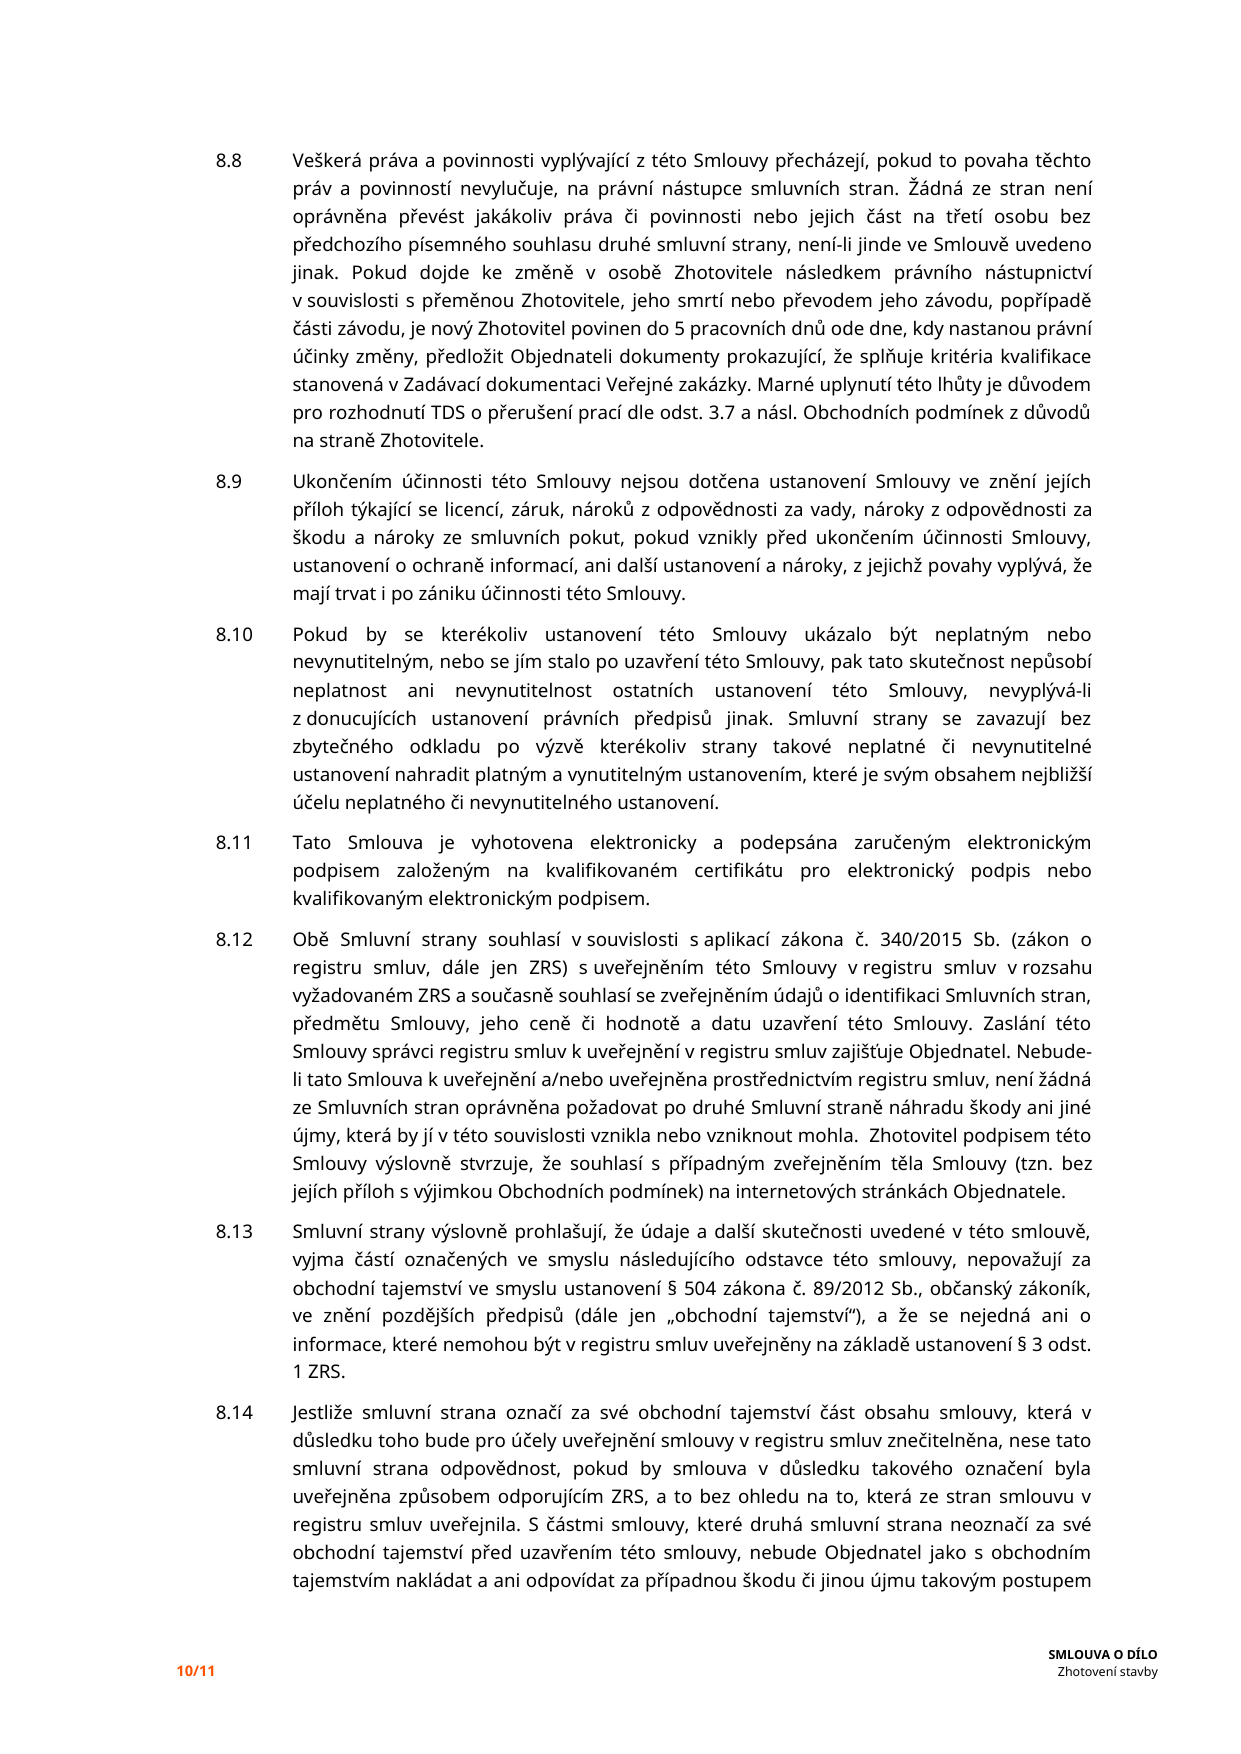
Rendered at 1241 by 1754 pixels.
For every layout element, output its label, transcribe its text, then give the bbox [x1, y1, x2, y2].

text Tato Smlouva je vyhotovena elektronicky a podepsána zaručeným elektronickým podpisem založeným na kvalifikovaném certifikátu pro elektronický podpis nebo kvalifikovaným elektronickým podpisem. [216, 829, 1093, 911]
text Smluvní strany výslovně prohlašují, že údaje a další skutečnosti uvedené v této smlouvě, vyjma částí označených ve smyslu následujícího odstavce této smlouvy, nepovažují za obchodní tajemství ve smyslu ustanovení § 504 zákona č. 89/2012 Sb., občanský zákoník, ve znění pozdějších předpisů (dále jen „obchodní tajemství“), a že se nejedná ani o informace, které nemohou být v registru smluv uveřejněny na základě ustanovení § 3 odst. 1 ZRS. [216, 1219, 1093, 1384]
text Ukončením účinnosti této Smlouvy nejsou dotčena ustanovení Smlouvy ve znění jejích příloh týkající se licencí, záruk, nároků z odpovědnosti za vady, nároky z odpovědnosti za škodu a nároky ze smluvních pokut, pokud vznikly před ukončením účinnosti Smlouvy, ustanovení o ochraně informací, ani další ustanovení a nároky, z jejichž povahy vyplývá, že mají trvat i po zániku účinnosti této Smlouvy. [216, 468, 1093, 606]
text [216, 1399, 1093, 1593]
text Pokud by se kterékoliv ustanovení této Smlouvy ukázalo být neplatným nebo nevynutitelným, nebo se jím stalo po uzavření této Smlouvy, pak tato skutečnost nepůsobí neplatnost ani nevynutitelnost ostatních ustanovení této Smlouvy, nevyplývá-li z donucujících ustanovení právních předpisů jinak. Smluvní strany se zavazují bez zbytečného odkladu po výzvě kterékoliv strany takové neplatné či nevynutitelné ustanovení nahradit platným a vynutitelným ustanovením, které je svým obsahem nejbližší účelu neplatného či nevynutitelného ustanovení. [216, 621, 1093, 814]
text Obě Smluvní strany souhlasí v souvislosti s aplikací zákona č. 340/2015 Sb. (zákon o registru smluv, dále jen ZRS) s uveřejněním této Smlouvy v registru smluv v rozsahu vyžadovaném ZRS a současně souhlasí se zveřejněním údajů o identifikaci Smluvních stran, předmětu Smlouvy, jeho ceně či hodnotě a datu uzavření této Smlouvy. Zaslání této Smlouvy správci registru smluv k uveřejnění v registru smluv zajišťuje Objednatel. Nebude-li tato Smlouva k uveřejnění a/nebo uveřejněna prostřednictvím registru smluv, není žádná ze Smluvních stran oprávněna požadovat po druhé Smluvní straně náhradu škody ani jiné újmy, která by jí v této souvislosti vznikla nebo vzniknout mohla. Zhotovitel podpisem této Smlouvy výslovně stvrzuje, že souhlasí s případným zveřejněním těla Smlouvy (tzn. bez jejích příloh s výjimkou Obchodních podmínek) na internetových stránkách Objednatele. [216, 926, 1093, 1204]
text Veškerá práva a povinnosti vyplývající z této Smlouvy přecházejí, pokud to povaha těchto práv a povinností nevylučuje, na právní nástupce smluvních stran. Žádná ze stran není oprávněna převést jakákoliv práva či povinnosti nebo jejich část na třetí osobu bez předchozího písemného souhlasu druhé smluvní strany, není-li jinde ve Smlouvě uvedeno jinak. Pokud dojde ke změně v osobě Zhotovitele následkem právního nástupnictví v souvislosti s přeměnou Zhotovitele, jeho smrtí nebo převodem jeho závodu, popřípadě části závodu, je nový Zhotovitel povinen do 5 pracovních dnů ode dne, kdy nastanou právní účinky změny, předložit Objednateli dokumenty prokazující, že splňuje kritéria kvalifikace stanovená v Zadávací dokumentaci Veřejné zakázky. Marné uplynutí této lhůty je důvodem pro rozhodnutí TDS o přerušení prací dle odst. 3.7 a násl. Obchodních podmínek z důvodů na straně Zhotovitele. [216, 147, 1093, 453]
